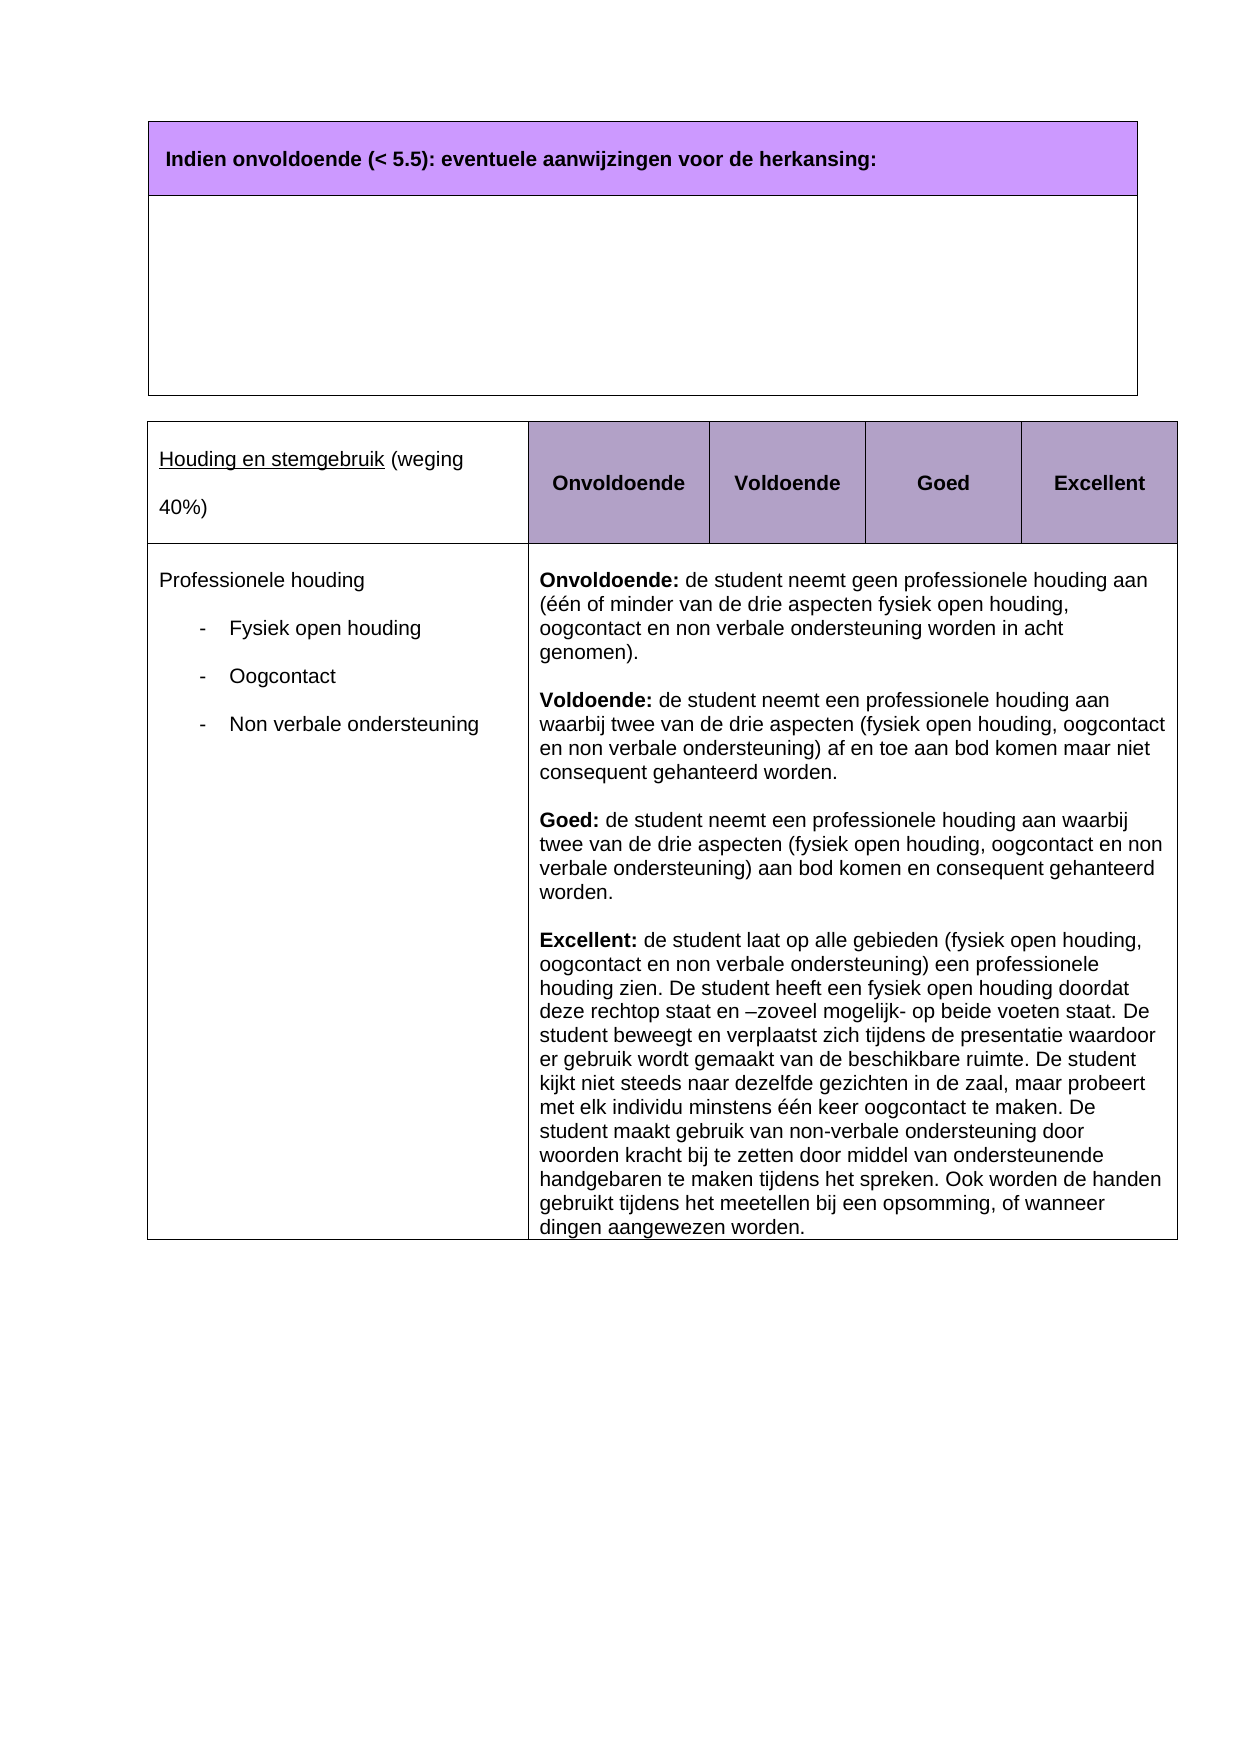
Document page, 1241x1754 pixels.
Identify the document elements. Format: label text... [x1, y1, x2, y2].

table_header Excellent [1022, 422, 1177, 543]
table_header Goed [866, 422, 1021, 543]
table_cell Onvoldoende: de student neemt geen professionele houding aan (één of minder van de drie aspecten fysiek open houding, oogcontact en non verbale ondersteuning worden in acht genomen). Voldoende: de student neemt een professionele houding aan waarbij twee van de drie aspecten (fysiek open houding, oogcontact en non verbale ondersteuning) af en toe aan bod komen maar niet consequent gehanteerd worden. Goed: de student neemt een professionele houding aan waarbij twee van de drie aspecten (fysiek open houding, oogcontact en non verbale ondersteuning) aan bod komen en consequent gehanteerd worden. Excellent: de student laat op alle gebieden (fysiek open houding, oogcontact en non verbale ondersteuning) een professionele houding zien. De student heeft een fysiek open houding doordat deze rechtop staat en –zoveel mogelijk- op beide voeten staat. De student beweegt en verplaatst zich tijdens de presentatie waardoor er gebruik wordt gemaakt van de beschikbare ruimte. De student kijkt niet steeds naar dezelfde gezichten in de zaal, maar probeert met elk individu minstens één keer oogcontact te maken. De student maakt gebruik van non-verbale ondersteuning door woorden kracht bij te zetten door middel van ondersteunende handgebaren te maken tijdens het spreken. Ook worden de handen gebruikt tijdens het meetellen bij een opsomming, of wanneer dingen aangewezen worden. [529, 544, 1177, 1239]
table_cell Indien onvoldoende (< 5.5): eventuele aanwijzingen voor de herkansing: [149, 122, 1137, 195]
table_cell [149, 196, 1137, 395]
table_cell Professionele houding - Fysiek open houding - Oogcontact - Non verbale ondersteuning [148, 544, 528, 1239]
table_header Voldoende [710, 422, 865, 543]
table_header Houding en stemgebruik (weging 40%) [148, 422, 528, 543]
table_header Onvoldoende [529, 422, 709, 543]
